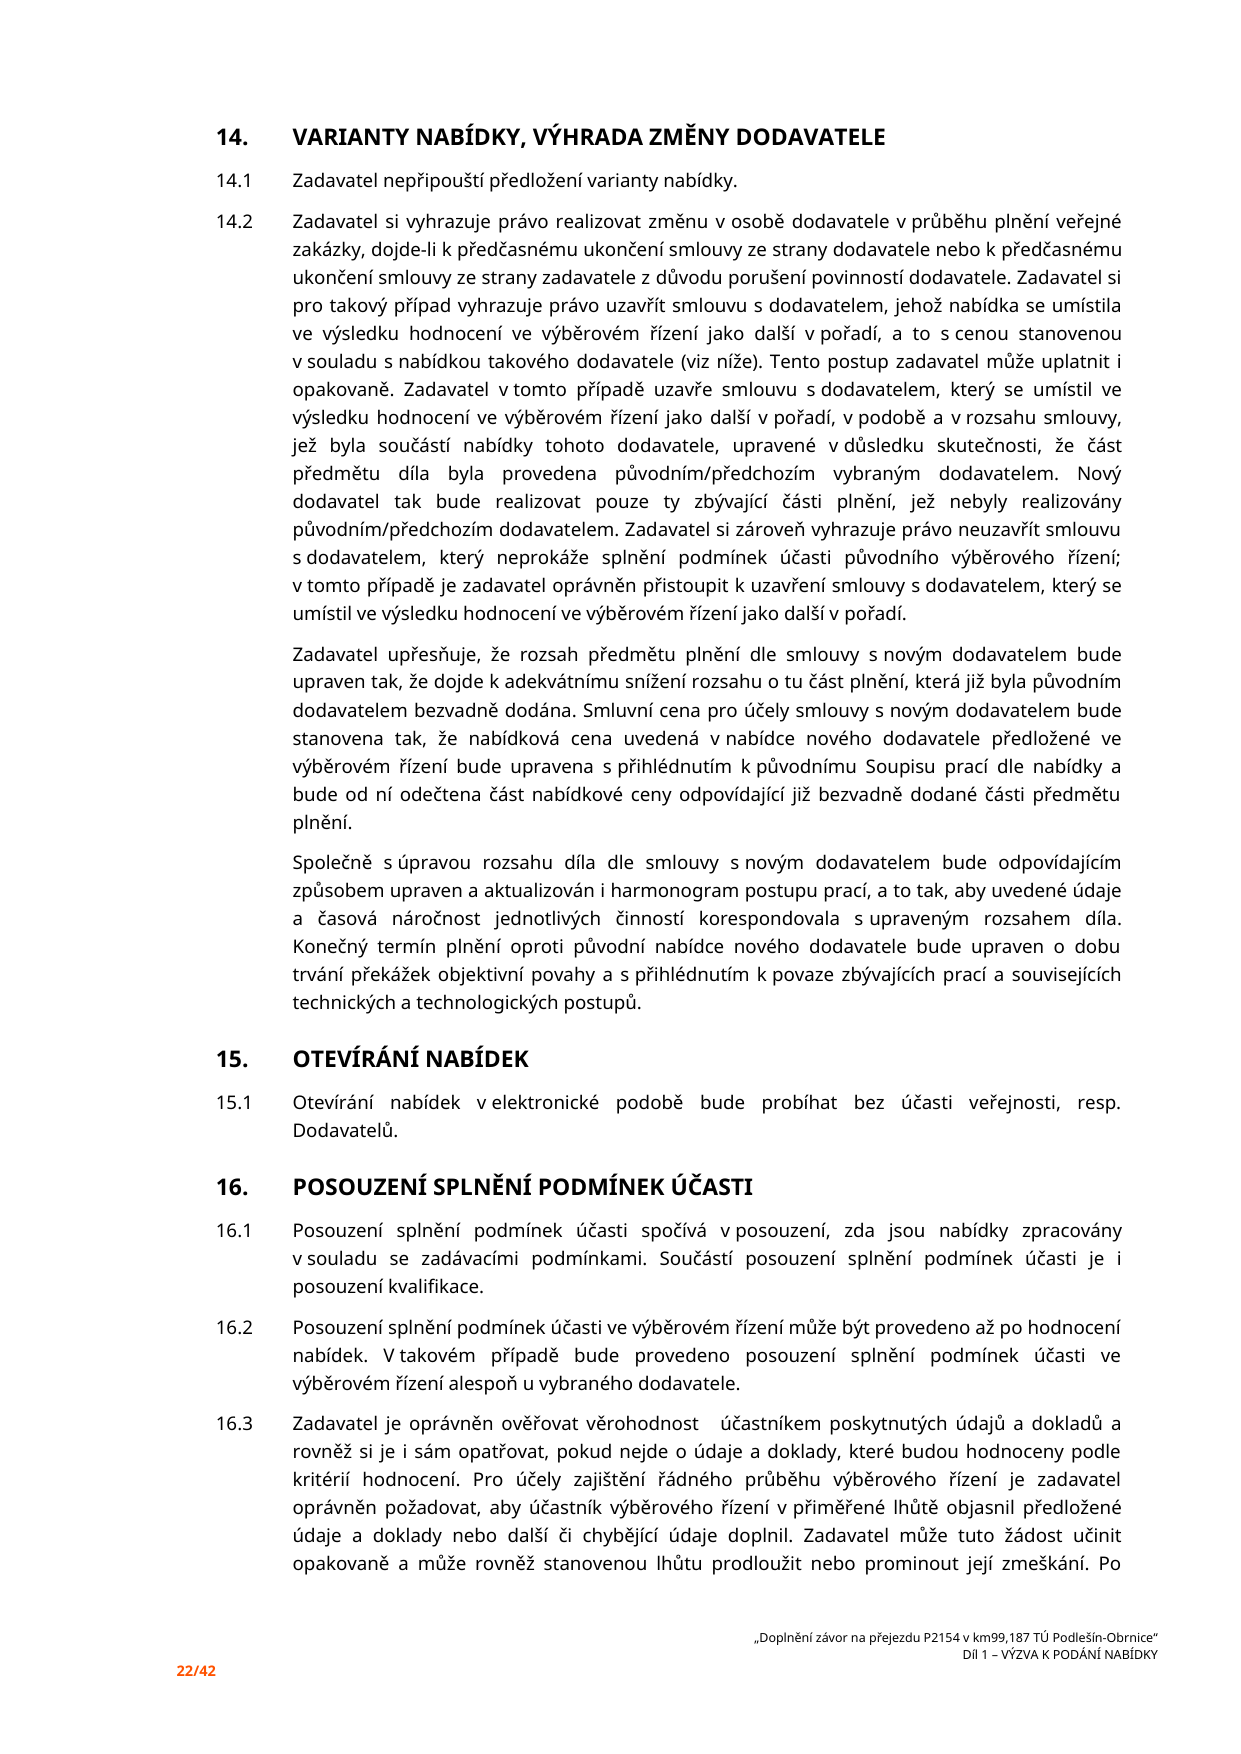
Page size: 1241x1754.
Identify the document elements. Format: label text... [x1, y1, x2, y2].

text Posouzení splnění podmínek účasti ve výběrovém řízení může být provedeno až po hodnocení nabídek. V takovém případě bude provedeno posouzení splnění podmínek účasti ve výběrovém řízení alespoň u vybraného dodavatele. [216, 1314, 1122, 1396]
list Společně s úpravou rozsahu díla dle smlouvy s novým dodavatelem bude odpovídajícím způsobem upraven a aktualizován i harmonogram postupu prací, a to tak, aby uvedené údaje a časová náročnost jednotlivých činností korespondovala s upraveným rozsahem díla. Konečný termín plnění oproti původní nabídce nového dodavatele bude upraven o dobu trvání překážek objektivní povahy a s přihlédnutím k povaze zbývajících prací a souvisejících technických a technologických postupů. [292, 849, 1122, 1015]
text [216, 1411, 1122, 1576]
text POSOUZENÍ SPLNĚNÍ PODMÍNEK ÚČASTI [216, 1171, 1122, 1202]
list Zadavatel upřesňuje, že rozsah předmětu plnění dle smlouvy s novým dodavatelem bude upraven tak, že dojde k adekvátnímu snížení rozsahu o tu část plnění, která již byla původním dodavatelem bezvadně dodána. Smluvní cena pro účely smlouvy s novým dodavatelem bude stanovena tak, že nabídková cena uvedená v nabídce nového dodavatele předložené ve výběrovém řízení bude upravena s přihlédnutím k původnímu Soupisu prací dle nabídky a bude od ní odečtena část nabídkové ceny odpovídající již bezvadně dodané části předmětu plnění. [292, 641, 1122, 834]
text Zadavatel nepřipouští předložení varianty nabídky. [216, 167, 1122, 193]
text Otevírání nabídek v elektronické podobě bude probíhat bez účasti veřejnosti, resp. Dodavatelů. [216, 1089, 1122, 1143]
text VARIANTY NABÍDKY, VÝHRADA ZMĚNY DODAVATELE [216, 121, 1122, 152]
text OTEVÍRÁNÍ NABÍDEK [216, 1043, 1122, 1074]
text Posouzení splnění podmínek účasti spočívá v posouzení, zda jsou nabídky zpracovány v souladu se zadávacími podmínkami. Součástí posouzení splnění podmínek účasti je i posouzení kvalifikace. [216, 1217, 1122, 1299]
text Zadavatel si vyhrazuje právo realizovat změnu v osobě dodavatele v průběhu plnění veřejné zakázky, dojde-li k předčasnému ukončení smlouvy ze strany dodavatele nebo k předčasnému ukončení smlouvy ze strany zadavatele z důvodu porušení povinností dodavatele. Zadavatel si pro takový případ vyhrazuje právo uzavřít smlouvu s dodavatelem, jehož nabídka se umístila ve výsledku hodnocení ve výběrovém řízení jako další v pořadí, a to s cenou stanovenou v souladu s nabídkou takového dodavatele (viz níže). Tento postup zadavatel může uplatnit i opakovaně. Zadavatel v tomto případě uzavře smlouvu s dodavatelem, který se umístil ve výsledku hodnocení ve výběrovém řízení jako další v pořadí, v podobě a v rozsahu smlouvy, jež byla součástí nabídky tohoto dodavatele, upravené v důsledku skutečnosti, že část předmětu díla byla provedena původním/předchozím vybraným dodavatelem. Nový dodavatel tak bude realizovat pouze ty zbývající části plnění, jež nebyly realizovány původním/předchozím dodavatelem. Zadavatel si zároveň vyhrazuje právo neuzavřít smlouvu s dodavatelem, který neprokáže splnění podmínek účasti původního výběrového řízení; v tomto případě je zadavatel oprávněn přistoupit k uzavření smlouvy s dodavatelem, který se umístil ve výsledku hodnocení ve výběrovém řízení jako další v pořadí. [216, 208, 1122, 626]
